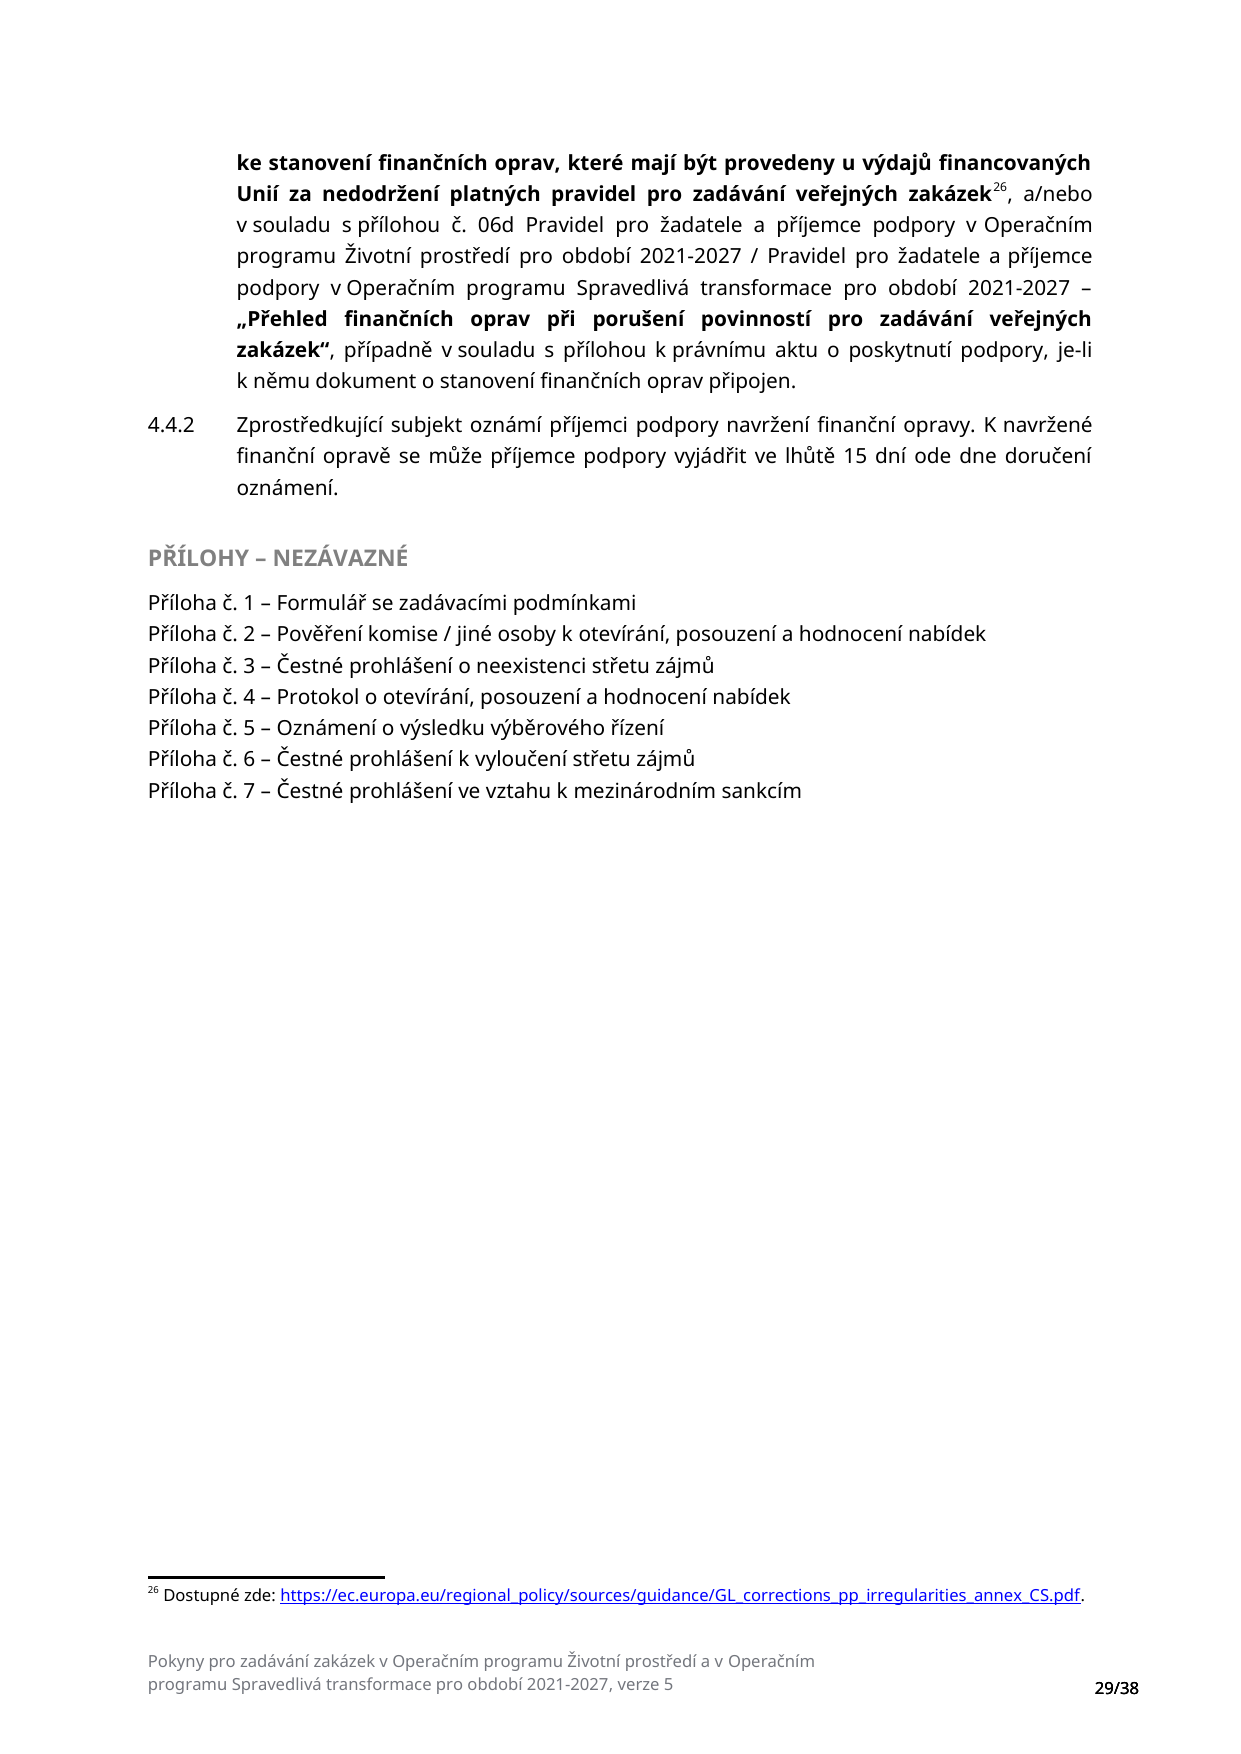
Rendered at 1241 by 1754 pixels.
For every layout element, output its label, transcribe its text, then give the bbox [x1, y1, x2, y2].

text Příloha č. 1 – Formulář se zadávacími podmínkami [148, 588, 1092, 617]
text Příloha č. 4 – Protokol o otevírání, posouzení a hodnocení nabídek [148, 682, 1092, 711]
text Příloha č. 2 – Pověření komise / jiné osoby k otevírání, posouzení a hodnocení nabídek [148, 619, 1092, 648]
text Příloha č. 5 – Oznámení o výsledku výběrového řízení [148, 713, 1092, 742]
text Příloha č. 7 – Čestné prohlášení ve vztahu k mezinárodním sankcím [148, 776, 1092, 804]
text Příloha č. 3 – Čestné prohlášení o neexistenci střetu zájmů [148, 651, 1092, 679]
text Příloha č. 6 – Čestné prohlášení k vyloučení střetu zájmů [148, 744, 1092, 773]
text PŘÍLOHY – NEZÁVAZNÉ [148, 541, 1092, 573]
list Zprostředkující subjekt oznámí příjemci podpory navržení finanční opravy. K navržené finanční opravě se může příjemce podpory vyjádřit ve lhůtě 15 dní ode dne doručení oznámení. [148, 410, 1092, 501]
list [148, 148, 1092, 395]
